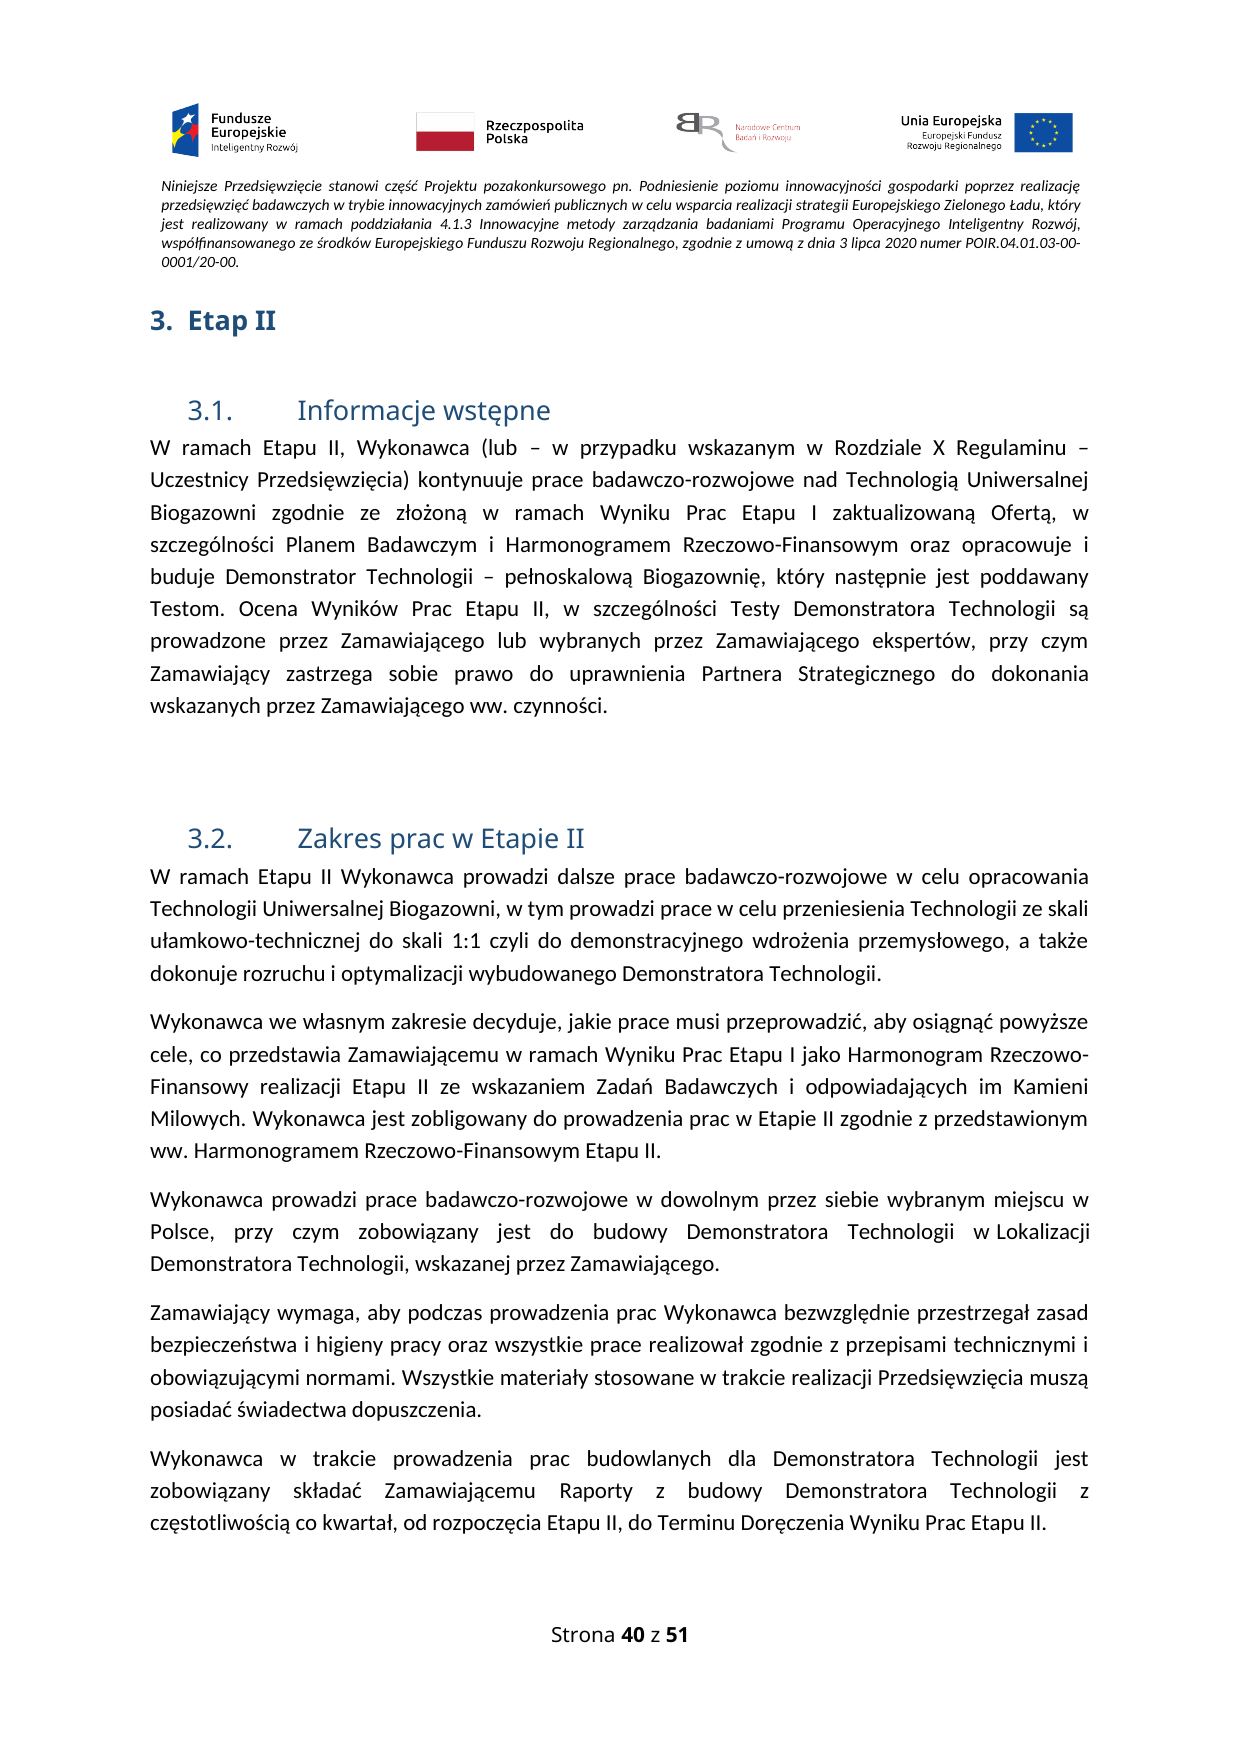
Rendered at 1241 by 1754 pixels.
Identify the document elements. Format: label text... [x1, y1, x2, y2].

text Wykonawca we własnym zakresie decyduje, jakie prace musi przeprowadzić, aby osiągnąć powyższe cele, co przedstawia Zamawiającemu w ramach Wyniku Prac Etapu I jako Harmonogram Rzeczowo-Finansowy realizacji Etapu II ze wskazaniem Zadań Badawczych i odpowiadających im Kamieni Milowych. Wykonawca jest zobligowany do prowadzenia prac w Etapie II zgodnie z przedstawionym ww. Harmonogramem Rzeczowo-Finansowym Etapu II. [150, 1007, 1090, 1164]
text W ramach Etapu II, Wykonawca (lub – w przypadku wskazanym w Rozdziale X Regulaminu – Uczestnicy Przedsięwzięcia) kontynuuje prace badawczo-rozwojowe nad Technologią Uniwersalnej Biogazowni zgodnie ze złożoną w ramach Wyniku Prac Etapu I zaktualizowaną Ofertą, w szczególności Planem Badawczym i Harmonogramem Rzeczowo-Finansowym oraz opracowuje i buduje Demonstrator Technologii – pełnoskalową Biogazownię, który następnie jest poddawany Testom. Ocena Wyników Prac Etapu II, w szczególności Testy Demonstratora Technologii są prowadzone przez Zamawiającego lub wybranych przez Zamawiającego ekspertów, przy czym Zamawiający zastrzega sobie prawo do uprawnienia Partnera Strategicznego do dokonania wskazanych przez Zamawiającego ww. czynności. [150, 433, 1090, 719]
text Zamawiający wymaga, aby podczas prowadzenia prac Wykonawca bezwzględnie przestrzegał zasad bezpieczeństwa i higieny pracy oraz wszystkie prace realizował zgodnie z przepisami technicznymi i obowiązującymi normami. Wszystkie materiały stosowane w trakcie realizacji Przedsięwzięcia muszą posiadać świadectwa dopuszczenia. [150, 1298, 1090, 1423]
text Wykonawca w trakcie prowadzenia prac budowlanych dla Demonstratora Technologii jest zobowiązany składać Zamawiającemu Raporty z budowy Demonstratora Technologii z częstotliwością co kwartał, od rozpoczęcia Etapu II, do Terminu Doręczenia Wyniku Prac Etapu II. [150, 1444, 1090, 1536]
text Wykonawca prowadzi prace badawczo-rozwojowe w dowolnym przez siebie wybranym miejscu w Polsce, przy czym zobowiązany jest do budowy Demonstratora Technologii w Lokalizacji Demonstratora Technologii, wskazanej przez Zamawiającego. [150, 1185, 1090, 1277]
list Informacje wstępne [187, 391, 1090, 428]
text W ramach Etapu II Wykonawca prowadzi dalsze prace badawczo-rozwojowe w celu opracowania Technologii Uniwersalnej Biogazowni, w tym prowadzi prace w celu przeniesienia Technologii ze skali ułamkowo-technicznej do skali 1:1 czyli do demonstracyjnego wdrożenia przemysłowego, a także dokonuje rozruchu i optymalizacji wybudowanego Demonstratora Technologii. [150, 862, 1090, 987]
picture [172, 103, 1073, 157]
list Etap II [150, 302, 1090, 339]
list Zakres prac w Etapie II [187, 820, 1090, 857]
